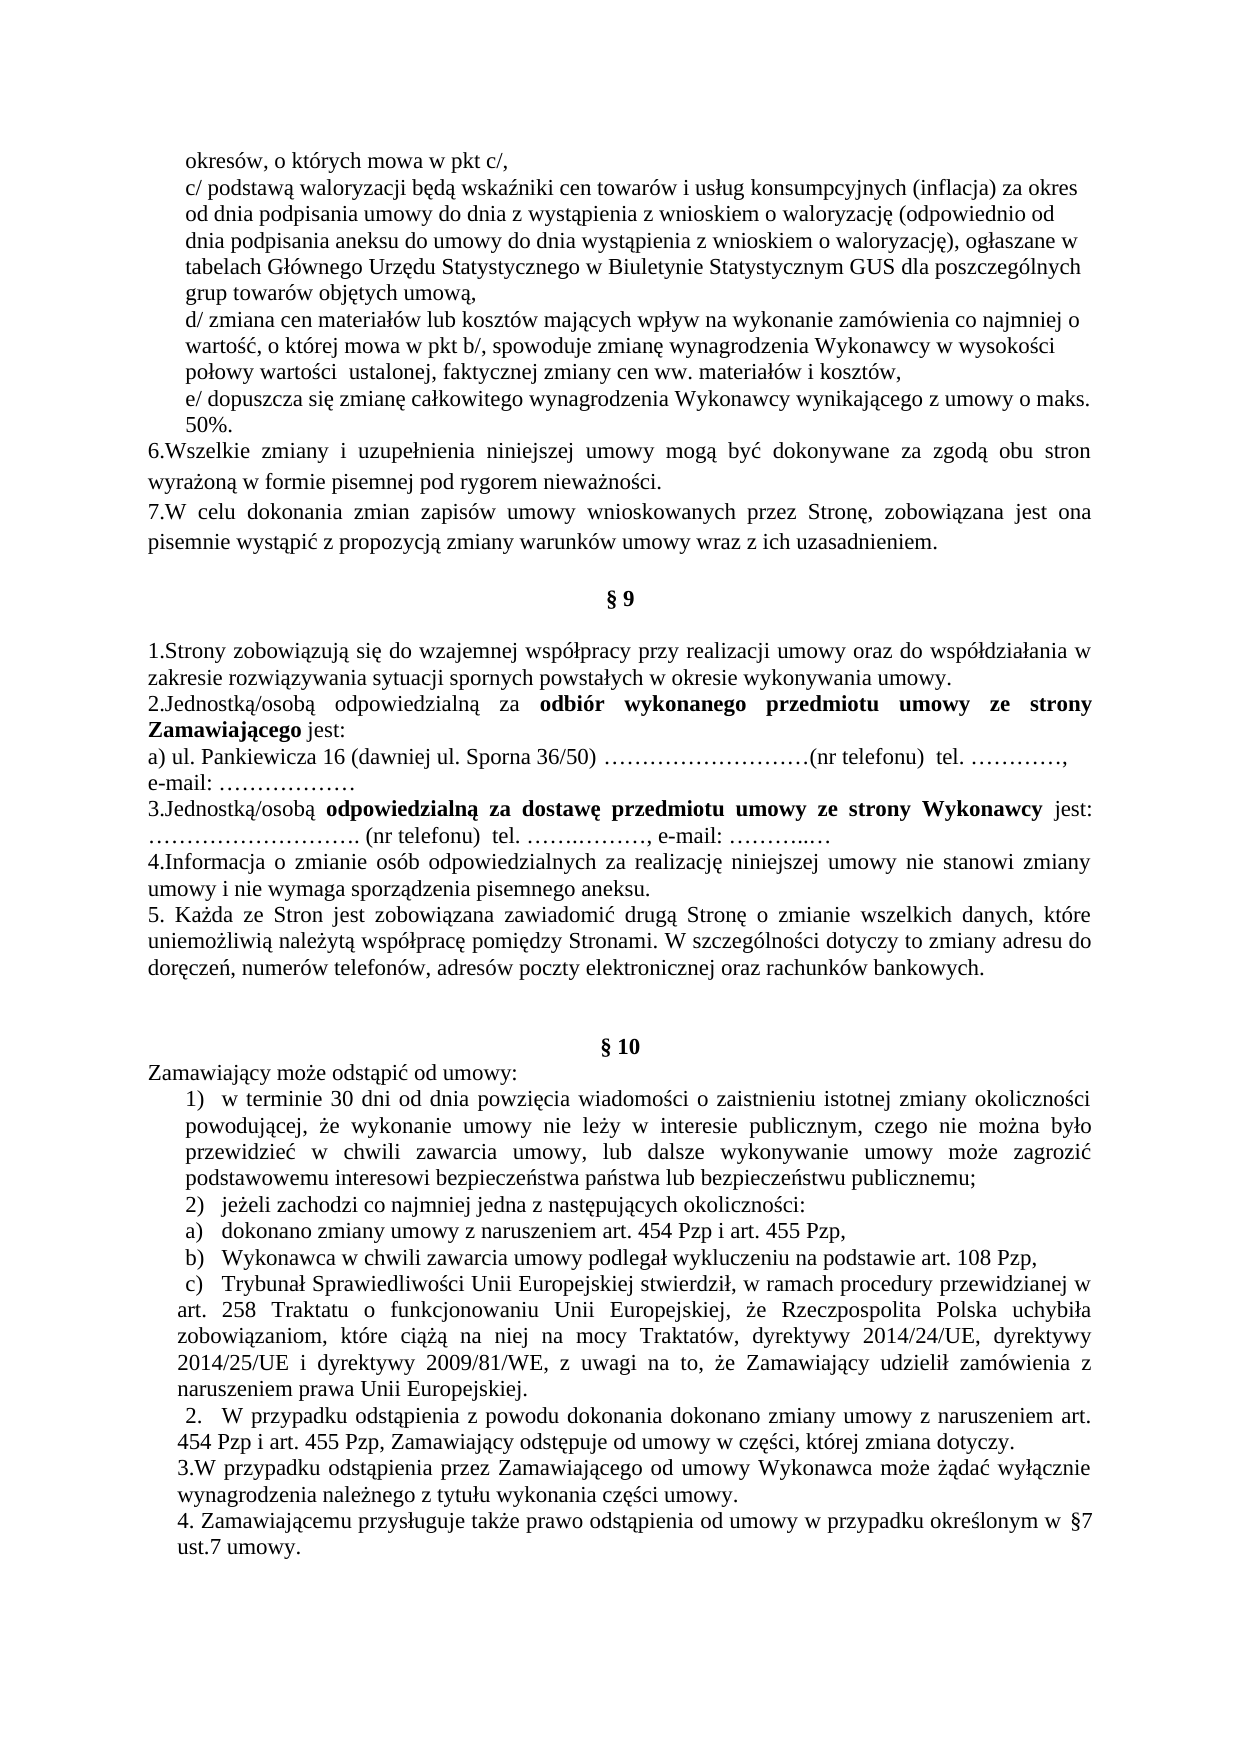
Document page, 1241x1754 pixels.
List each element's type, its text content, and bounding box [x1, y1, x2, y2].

text 4. Zamawiającemu przysługuje także prawo odstąpienia od umowy w przypadku określonym w §7 ust.7 umowy. [177, 1507, 1093, 1560]
text 1) w terminie 30 dni od dnia powzięcia wiadomości o zaistnieniu istotnej zmiany okoliczności powodującej, że wykonanie umowy nie leży w interesie publicznym, czego nie można było przewidzieć w chwili zawarcia umowy, lub dalsze wykonywanie umowy może zagrozić podstawowemu interesowi bezpieczeństwa państwa lub bezpieczeństwu publicznemu; [185, 1085, 1093, 1191]
text 2) jeżeli zachodzi co najmniej jedna z następujących okoliczności: [148, 1191, 1093, 1217]
text 3.W przypadku odstąpienia przez Zamawiającego od umowy Wykonawca może żądać wyłącznie wynagrodzenia należnego z tytułu wykonania części umowy. [177, 1454, 1093, 1507]
text § 9 [148, 585, 1093, 611]
text a) dokonano zmiany umowy z naruszeniem art. 454 Pzp i art. 455 Pzp, [185, 1217, 1093, 1243]
text 4.Informacja o zmianie osób odpowiedzialnych za realizację niniejszej umowy nie stanowi zmiany umowy i nie wymaga sporządzenia pisemnego aneksu. [148, 848, 1093, 901]
text 7.W celu dokonania zmian zapisów umowy wnioskowanych przez Stronę, zobowiązana jest ona pisemnie wystąpić z propozycją zmiany warunków umowy wraz z ich uzasadnieniem. [148, 498, 1093, 554]
text 2. W przypadku odstąpienia z powodu dokonania dokonano zmiany umowy z naruszeniem art. 454 Pzp i art. 455 Pzp, Zamawiający odstępuje od umowy w części, której zmiana dotyczy. [177, 1402, 1093, 1454]
text a) ul. Pankiewicza 16 (dawniej ul. Sporna 36/50) ………………………(nr telefonu) tel. …………, [148, 743, 1093, 769]
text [185, 148, 1093, 174]
text e-mail: ……………… [148, 769, 1093, 796]
text 1.Strony zobowiązują się do wzajemnej współpracy przy realizacji umowy oraz do współdziałania w zakresie rozwiązywania sytuacji spornych powstałych w okresie wykonywania umowy. [148, 637, 1093, 690]
text Zamawiający może odstąpić od umowy: [148, 1059, 1093, 1085]
text d/ zmiana cen materiałów lub kosztów mających wpływ na wykonanie zamówienia co najmniej o wartość, o której mowa w pkt b/, spowoduje zmianę wynagrodzenia Wykonawcy w wysokości połowy wartości ustalonej, faktycznej zmiany cen ww. materiałów i kosztów, [185, 306, 1093, 385]
text b) Wykonawca w chwili zawarcia umowy podlegał wykluczeniu na podstawie art. 108 Pzp, [185, 1243, 1093, 1270]
text § 10 [148, 1033, 1093, 1059]
text e/ dopuszcza się zmianę całkowitego wynagrodzenia Wykonawcy wynikającego z umowy o maks. 50%. [185, 385, 1093, 437]
text c/ podstawą waloryzacji będą wskaźniki cen towarów i usług konsumpcyjnych (inflacja) za okres od dnia podpisania umowy do dnia z wystąpienia z wnioskiem o waloryzację (odpowiednio od dnia podpisania aneksu do umowy do dnia wystąpienia z wnioskiem o waloryzację), ogłaszane w tabelach Głównego Urzędu Statystycznego w Biuletynie Statystycznym GUS dla poszczególnych grup towarów objętych umową, [185, 174, 1093, 306]
text c) Trybunał Sprawiedliwości Unii Europejskiej stwierdził, w ramach procedury przewidzianej w art. 258 Traktatu o funkcjonowaniu Unii Europejskiej, że Rzeczpospolita Polska uchybiła zobowiązaniom, które ciążą na niej na mocy Traktatów, dyrektywy 2014/24/UE, dyrektywy 2014/25/UE i dyrektywy 2009/81/WE, z uwagi na to, że Zamawiający udzielił zamówienia z naruszeniem prawa Unii Europejskiej. [177, 1270, 1093, 1402]
text 3.Jednostką/osobą odpowiedzialną za dostawę przedmiotu umowy ze strony Wykonawcy jest: ………………………. (nr telefonu) tel. …….………, e-mail: ………..… [148, 796, 1093, 848]
text 6.Wszelkie zmiany i uzupełnienia niniejszej umowy mogą być dokonywane za zgodą obu stron wyrażoną w formie pisemnej pod rygorem nieważności. [148, 437, 1093, 494]
text 5. Każda ze Stron jest zobowiązana zawiadomić drugą Stronę o zmianie wszelkich danych, które uniemożliwią należytą współpracę pomiędzy Stronami. W szczególności dotyczy to zmiany adresu do doręczeń, numerów telefonów, adresów poczty elektronicznej oraz rachunków bankowych. [148, 901, 1093, 980]
text 2.Jednostką/osobą odpowiedzialną za odbiór wykonanego przedmiotu umowy ze strony Zamawiającego jest: [148, 690, 1093, 743]
